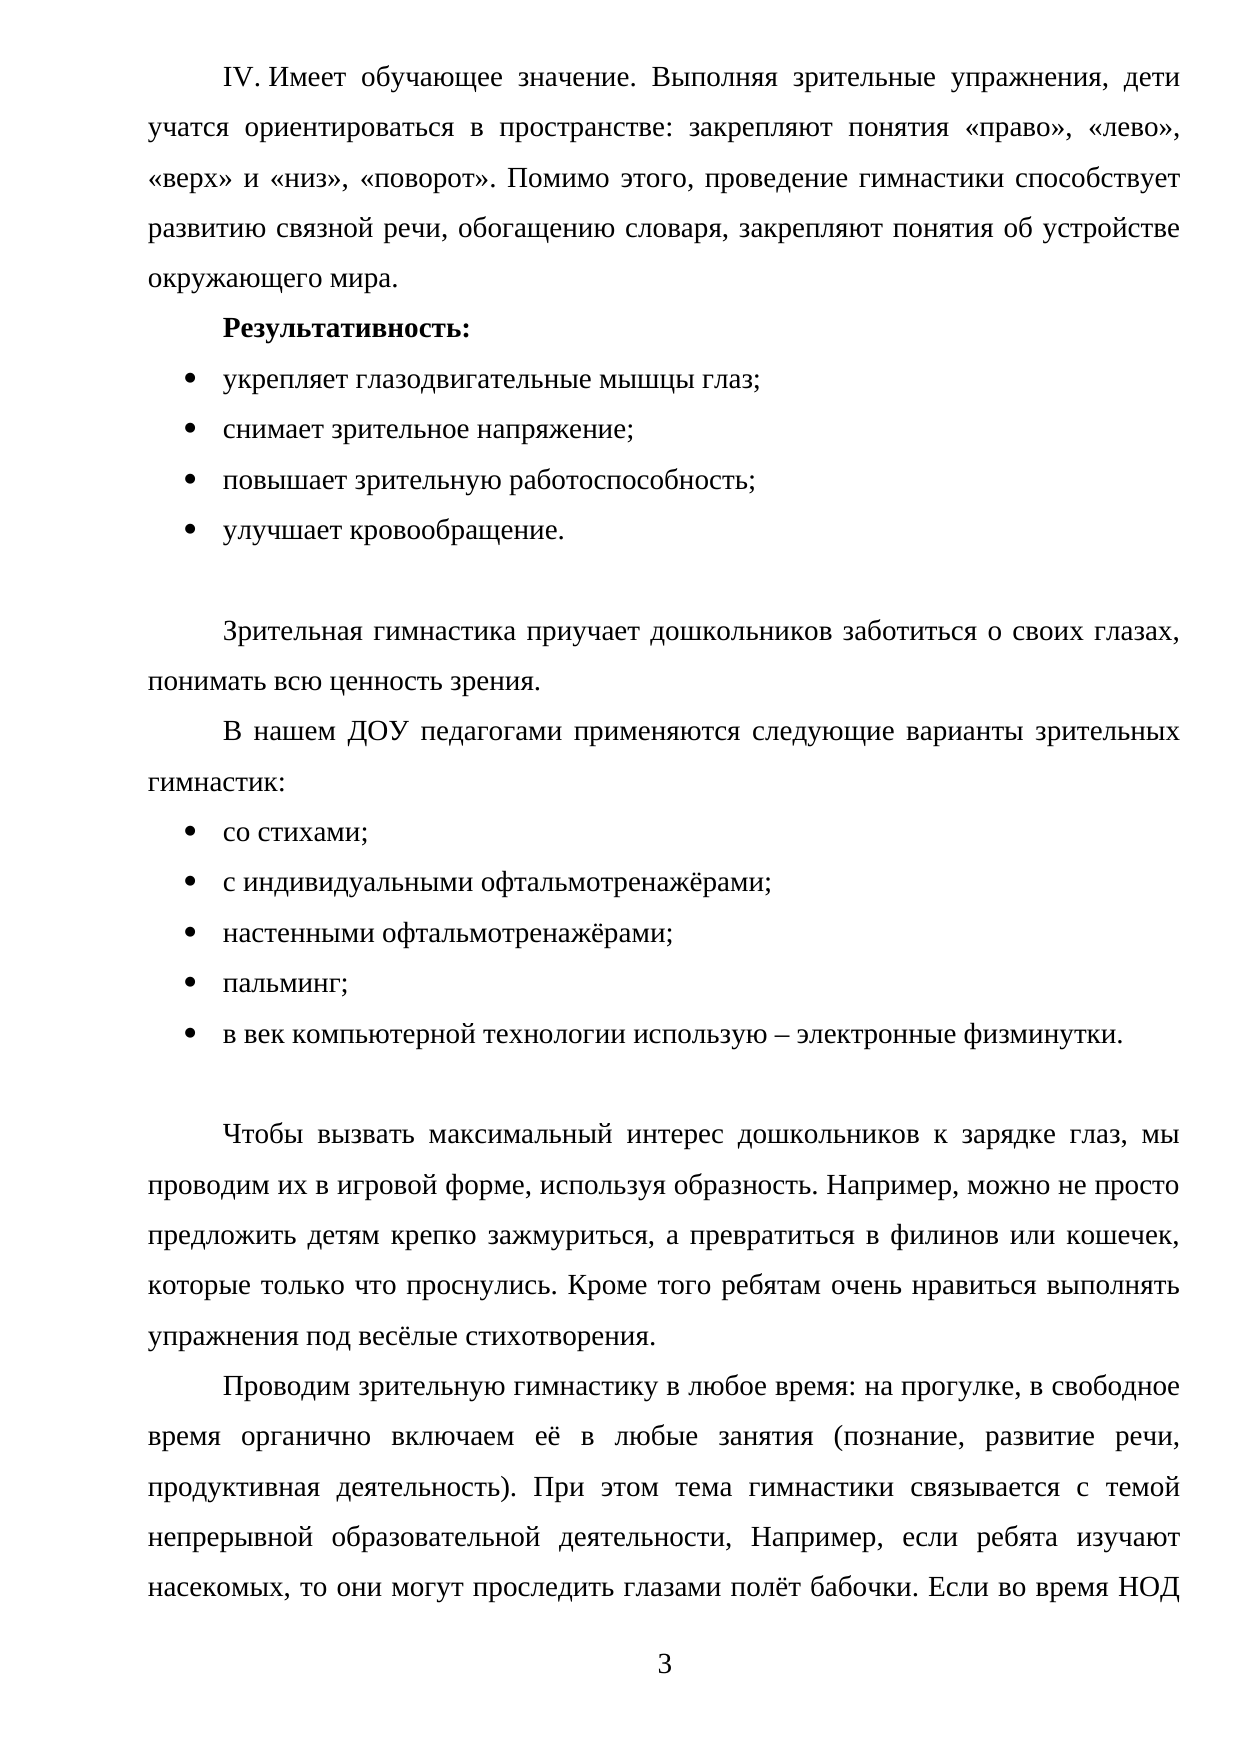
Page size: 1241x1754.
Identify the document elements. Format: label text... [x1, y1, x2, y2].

list укрепляет глазодвигательные мышцы глаз; [185, 361, 1181, 394]
list снимает зрительное напряжение; [185, 411, 1181, 445]
list повышает зрительную работоспособность; [185, 462, 1181, 495]
text Результативность: [148, 311, 1181, 344]
text Чтобы вызвать максимальный интерес дошкольников к зарядке глаз, мы проводим их в игровой форме, используя образность. Например, можно не просто предложить детям крепко зажмуриться, а превратиться в филинов или кошечек, которые только что проснулись. Кроме того ребятам очень нравиться выполнять упражнения под весёлые стихотворения. [148, 1117, 1181, 1351]
list настенными офтальмотренажёрами; [185, 915, 1181, 949]
list в век компьютерной технологии использую – электронные физминутки. [185, 1016, 1181, 1049]
text IV. Имеет обучающее значение. Выполняя зрительные упражнения, дети учатся ориентироваться в пространстве: закрепляют понятия «право», «лево», «верх» и «низ», «поворот». Помимо этого, проведение гимнастики способствует развитию связной речи, обогащению словаря, закрепляют понятия об устройстве окружающего мира. [148, 59, 1181, 294]
list со стихами; [185, 814, 1181, 848]
list с индивидуальными офтальмотренажёрами; [185, 864, 1181, 898]
list пальминг; [185, 965, 1181, 999]
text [148, 1368, 1181, 1603]
text Зрительная гимнастика приучает дошкольников заботиться о своих глазах, понимать всю ценность зрения. [148, 613, 1181, 697]
list улучшает кровообращение. [185, 512, 1181, 546]
text В нашем ДОУ педагогами применяются следующие варианты зрительных гимнастик: [148, 713, 1181, 797]
